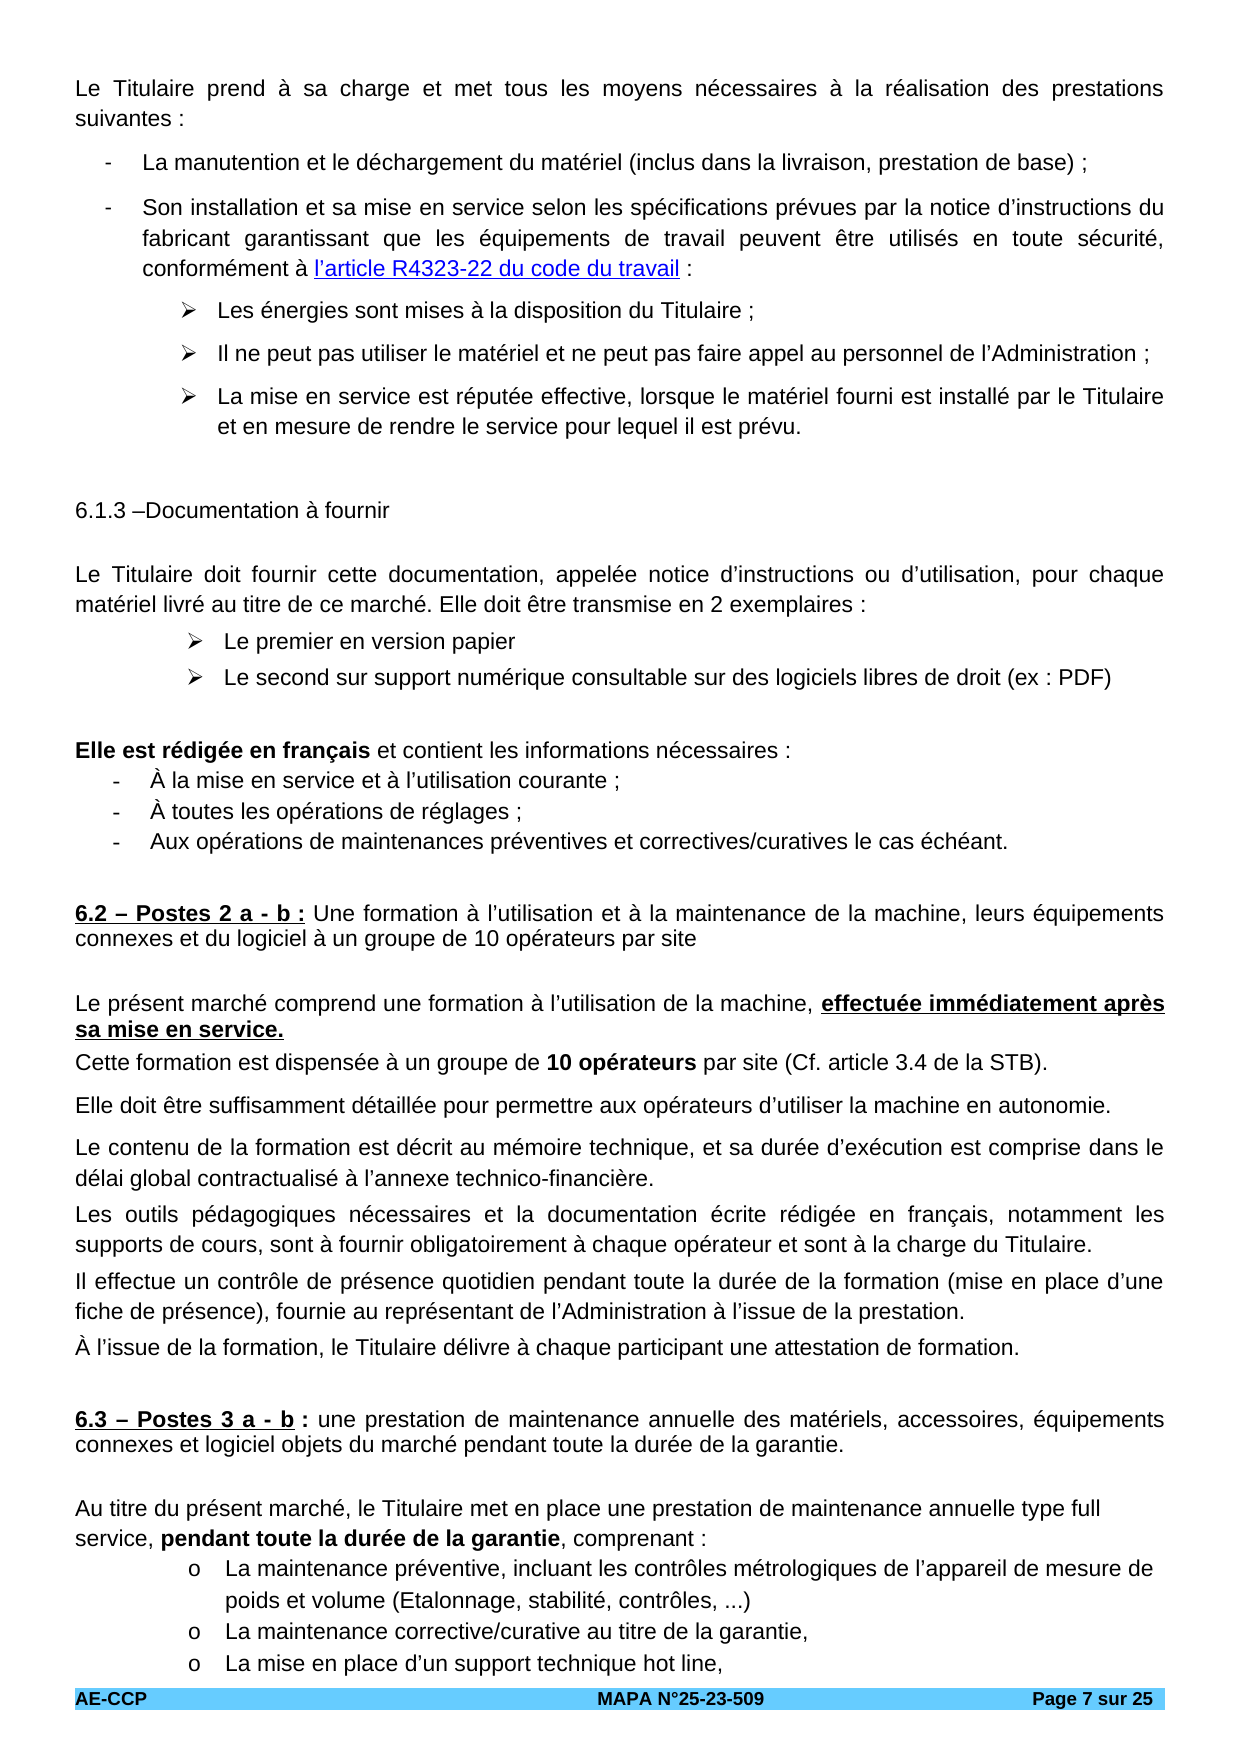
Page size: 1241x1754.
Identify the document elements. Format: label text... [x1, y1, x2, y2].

text Elle est rédigée en français et contient les informations nécessaires : [75, 737, 1165, 763]
text 6.1.3 –Documentation à fournir [75, 498, 1165, 523]
text 6.2 – Postes 2 a - b : Une formation à l’utilisation et à la maintenance de la machine, leurs équipements connexes et du logiciel à un groupe de 10 opérateurs par site [75, 901, 1165, 951]
list Le premier en version papier [186, 628, 1165, 654]
text Le contenu de la formation est décrit au mémoire technique, et sa durée d’exécution est comprise dans le délai global contractualisé à l’annexe technico-financière. [75, 1134, 1165, 1191]
list La maintenance préventive, incluant les contrôles métrologiques de l’appareil de mesure de poids et volume (Etalonnage, stabilité, contrôles, ...) [187, 1555, 1165, 1614]
list Les énergies sont mises à la disposition du Titulaire ; [179, 297, 1165, 324]
list La manutention et le déchargement du matériel (inclus dans la livraison, prestation de base) ; [104, 148, 1165, 176]
list À la mise en service et à l’utilisation courante ; [112, 767, 1165, 794]
list Son installation et sa mise en service selon les spécifications prévues par la notice d’instructions du fabricant garantissant que les équipements de travail peuvent être utilisés en toute sécurité, conformément à l’article R4323-22 du code du travail : [104, 193, 1165, 281]
list À toutes les opérations de réglages ; [112, 798, 1165, 824]
text Les outils pédagogiques nécessaires et la documentation écrite rédigée en français, notamment les supports de cours, sont à fournir obligatoirement à chaque opérateur et sont à la charge du Titulaire. [75, 1201, 1165, 1258]
text Elle doit être suffisamment détaillée pour permettre aux opérateurs d’utiliser la machine en autonomie. [75, 1092, 1165, 1118]
list Aux opérations de maintenances préventives et correctives/curatives le cas échéant. [112, 828, 1165, 854]
text Cette formation est dispensée à un groupe de 10 opérateurs par site (Cf. article 3.4 de la STB). [75, 1049, 1165, 1075]
text Le présent marché comprend une formation à l’utilisation de la machine, effectuée immédiatement après sa mise en service. [75, 990, 1165, 1043]
list Le second sur support numérique consultable sur des logiciels libres de droit (ex : PDF) [186, 664, 1165, 690]
text 6.3 – Postes 3 a - b : une prestation de maintenance annuelle des matériels, accessoires, équipements connexes et logiciel objets du marché pendant toute la durée de la garantie. [75, 1407, 1165, 1457]
text Au titre du présent marché, le Titulaire met en place une prestation de maintenance annuelle type full service, pendant toute la durée de la garantie, comprenant : [75, 1495, 1165, 1551]
list La mise en place d’un support technique hot line, [187, 1650, 1165, 1678]
list La mise en service est réputée effective, lorsque le matériel fourni est installé par le Titulaire et en mesure de rendre le service pour lequel il est prévu. [179, 383, 1165, 439]
list Il ne peut pas utiliser le matériel et ne peut pas faire appel au personnel de l’Administration ; [179, 340, 1165, 366]
text Le Titulaire doit fournir cette documentation, appelée notice d’instructions ou d’utilisation, pour chaque matériel livré au titre de ce marché. Elle doit être transmise en 2 exemplaires : [75, 561, 1165, 617]
text Le Titulaire prend à sa charge et met tous les moyens nécessaires à la réalisation des prestations suivantes : [75, 75, 1165, 132]
text À l’issue de la formation, le Titulaire délivre à chaque participant une attestation de formation. [75, 1334, 1165, 1361]
text Il effectue un contrôle de présence quotidien pendant toute la durée de la formation (mise en place d’une fiche de présence), fournie au représentant de l’Administration à l’issue de la prestation. [75, 1268, 1165, 1324]
list La maintenance corrective/curative au titre de la garantie, [187, 1618, 1165, 1646]
